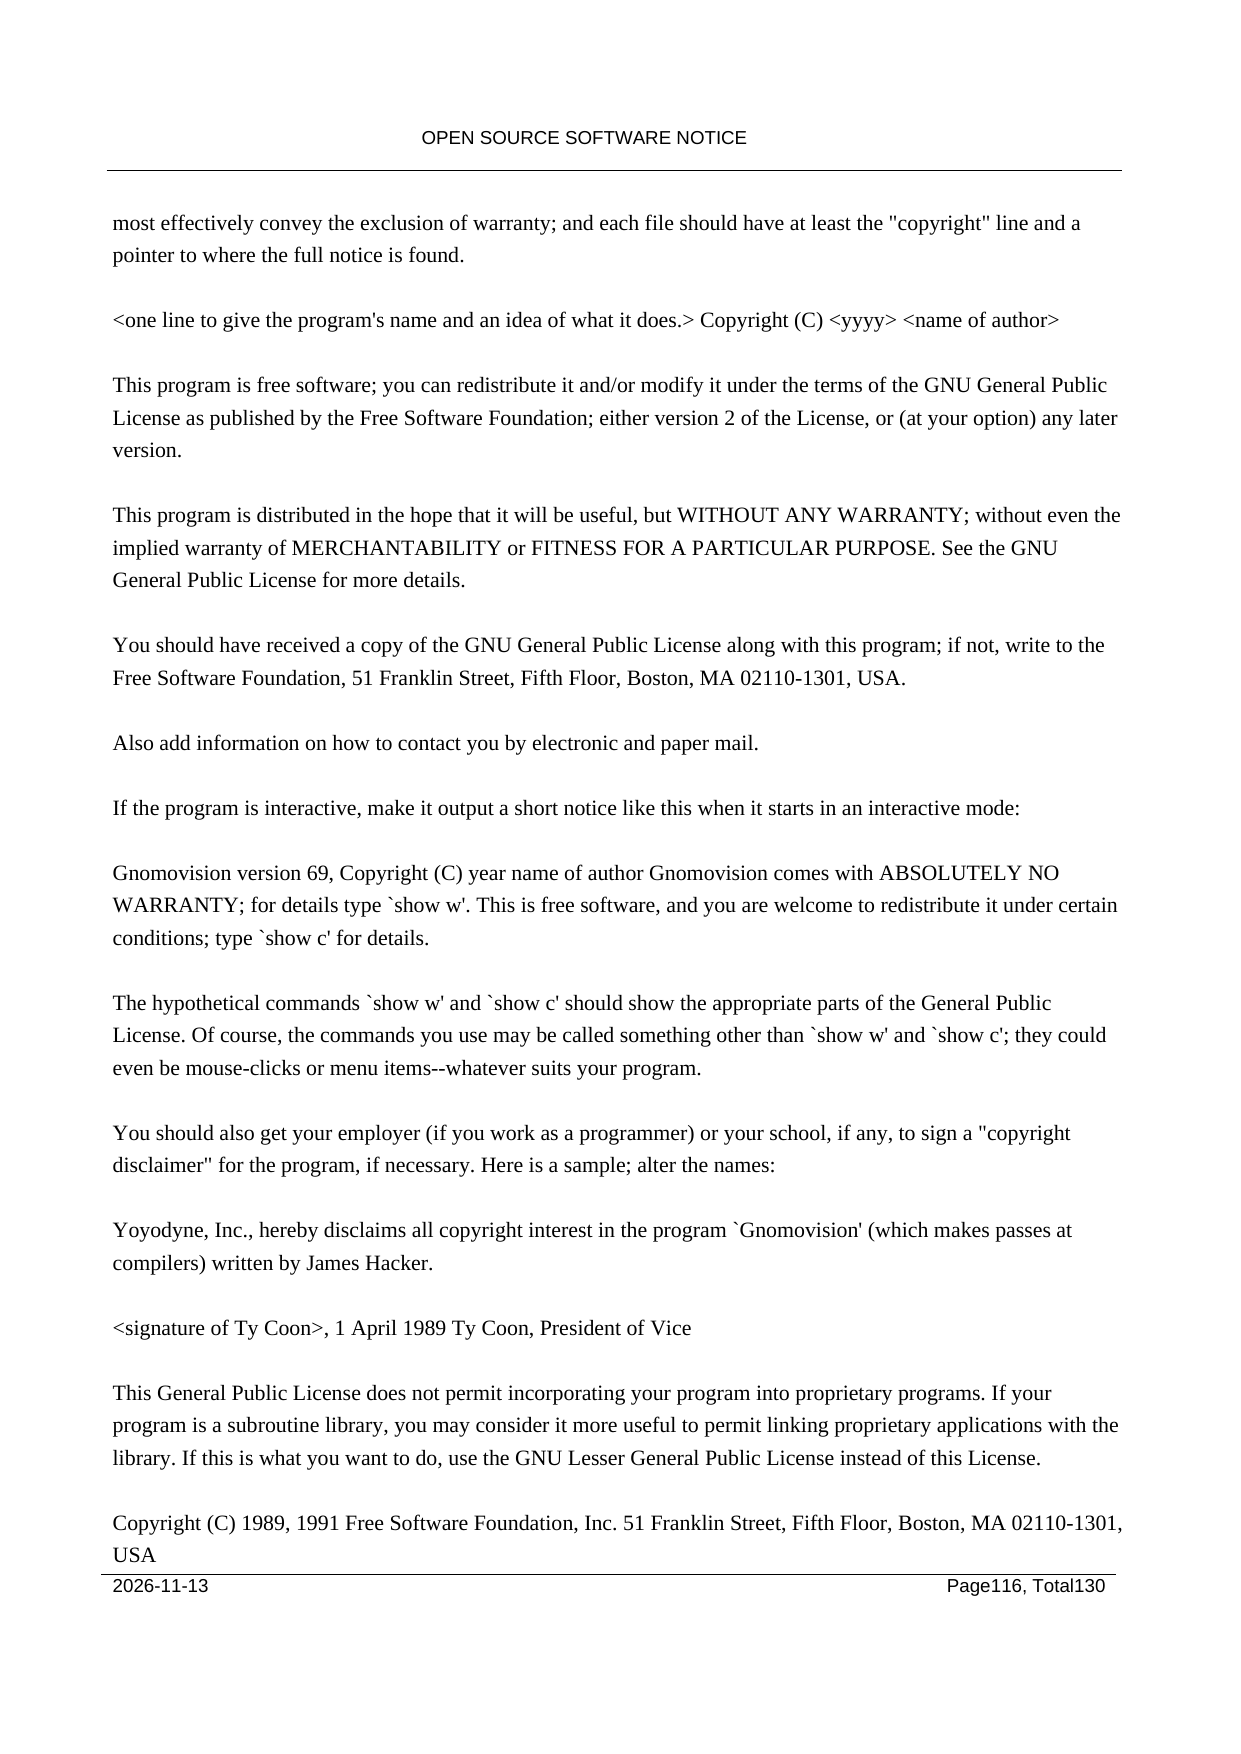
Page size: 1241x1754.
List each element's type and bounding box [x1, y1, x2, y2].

text [112, 206, 1128, 1571]
